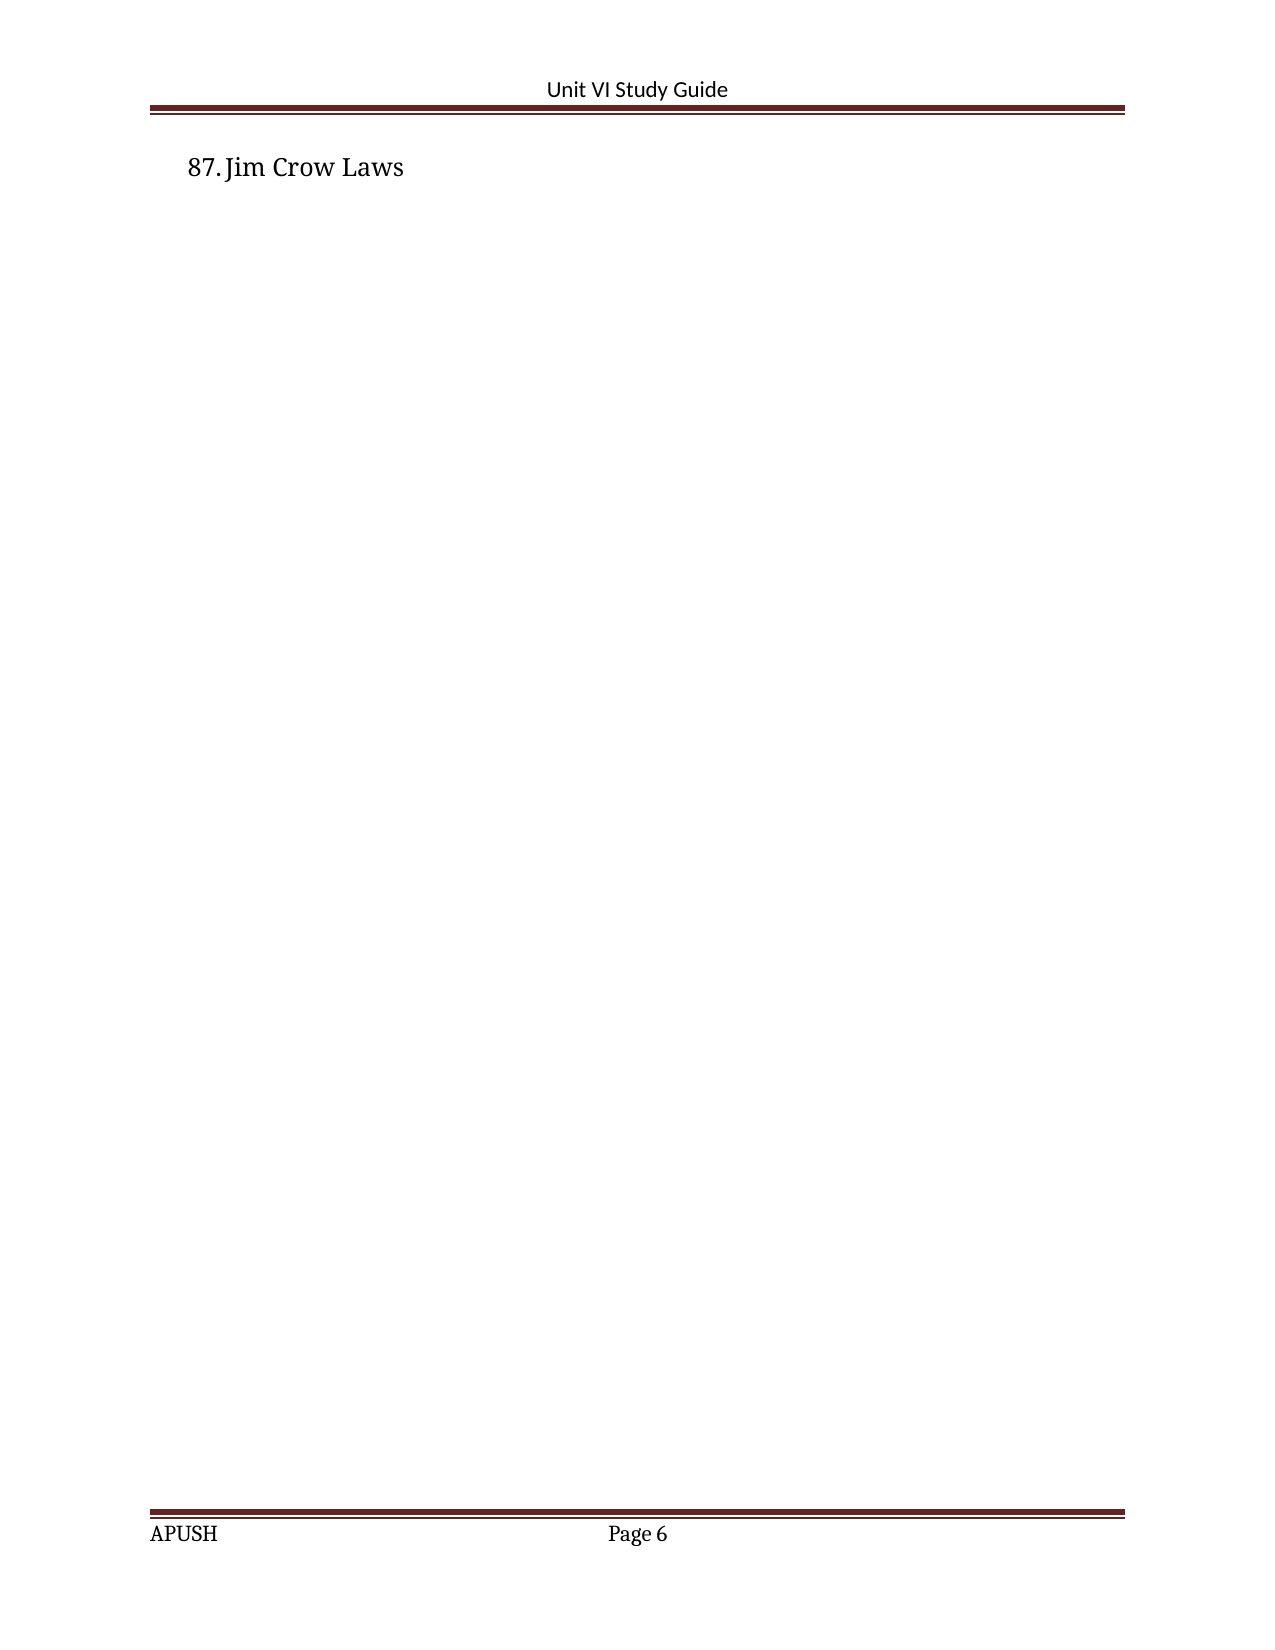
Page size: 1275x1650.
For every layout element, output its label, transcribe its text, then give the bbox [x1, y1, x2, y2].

list Jim Crow Laws [187, 150, 600, 184]
